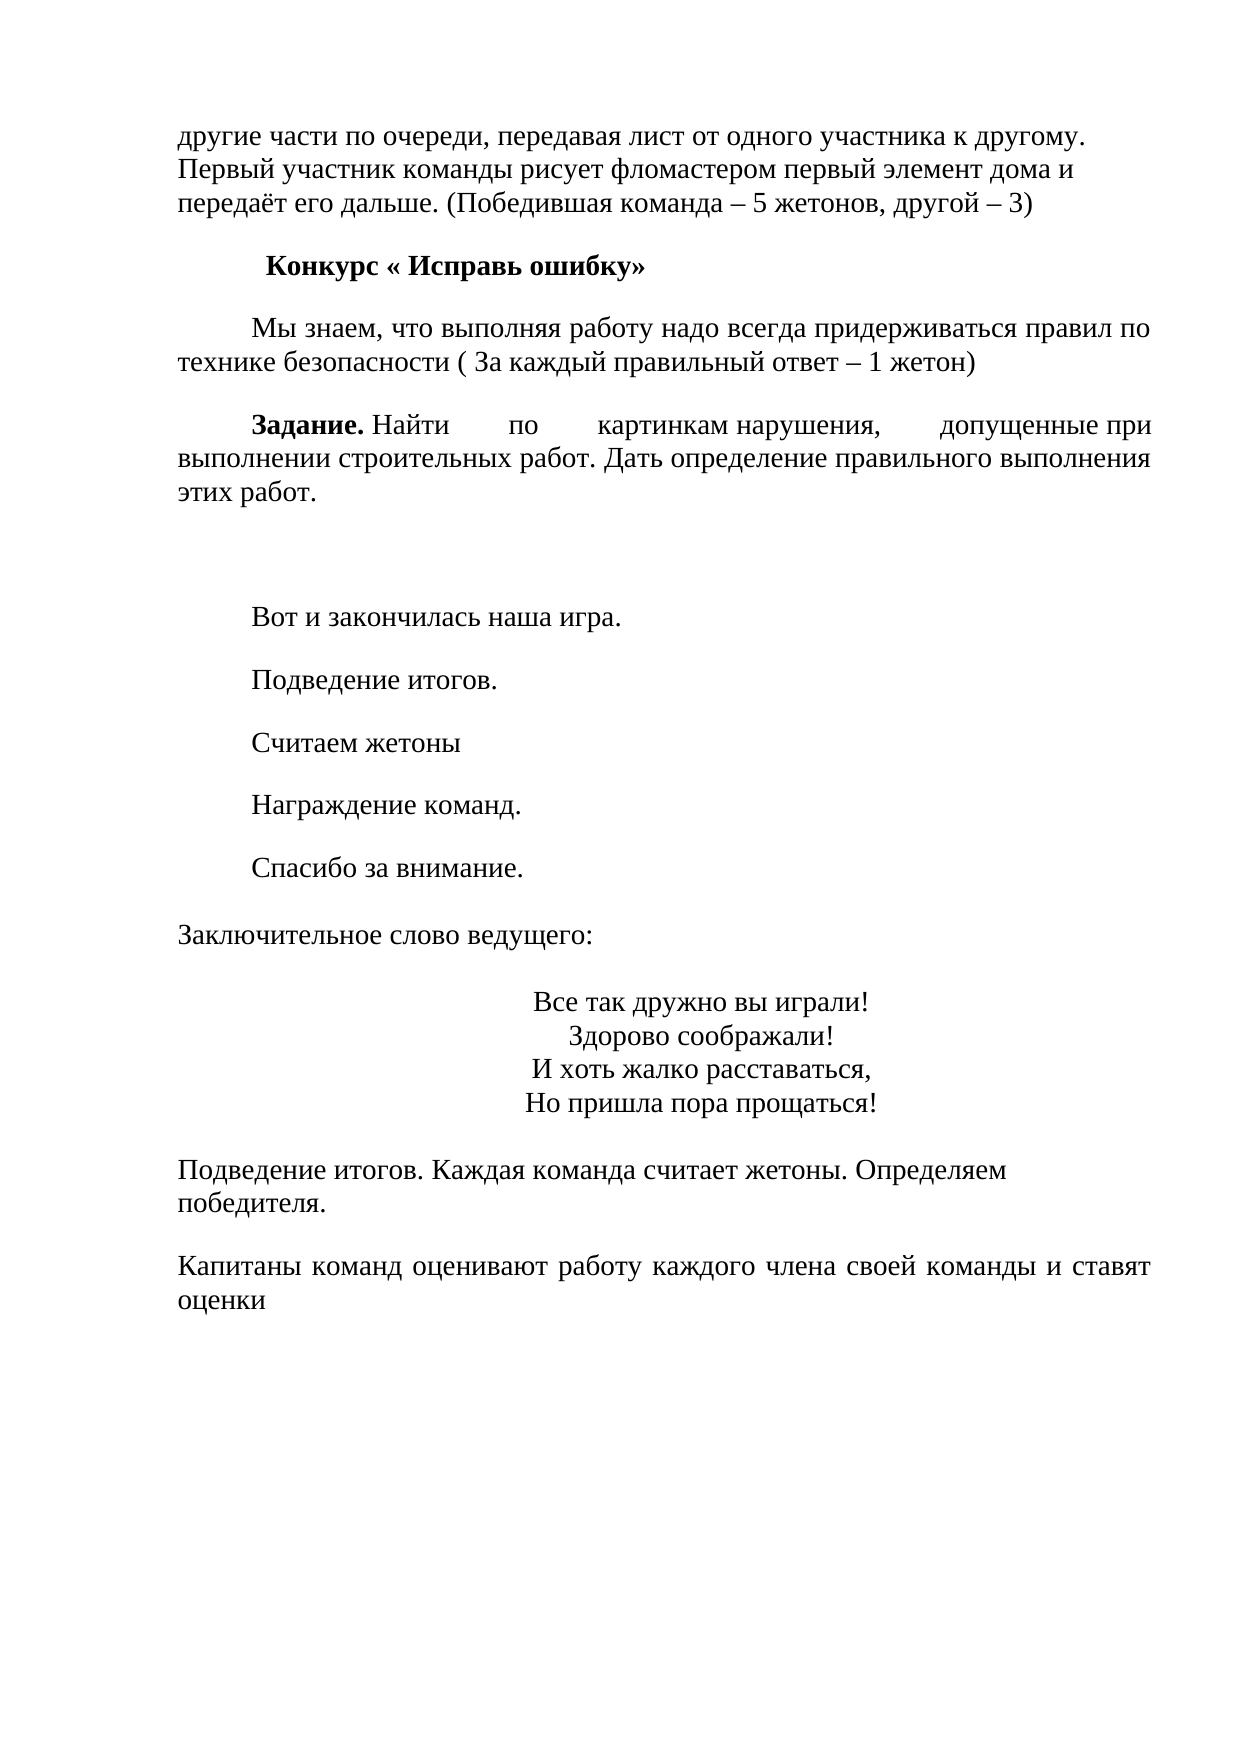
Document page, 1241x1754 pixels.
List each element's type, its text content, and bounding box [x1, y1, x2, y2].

text Все так дружно вы играли! [177, 984, 1152, 1018]
text Капитаны команд оценивают работу каждого члена своей команды и ставят оценки [177, 1248, 1152, 1315]
text Считаем жетоны [177, 725, 1152, 758]
text Подведение итогов. Каждая команда считает жетоны. Определяем победителя. [177, 1118, 1152, 1219]
text Вот и закончилась наша игра. [177, 599, 1152, 633]
text Мы знаем, что выполняя работу надо всегда придерживаться правил по технике безопасности ( За каждый правильный ответ – 1 жетон) [177, 311, 1152, 378]
text Спасибо за внимание. [177, 850, 1152, 884]
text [177, 118, 1152, 219]
text Награждение команд. [177, 787, 1152, 821]
text И хоть жалко расставаться, [177, 1051, 1152, 1085]
text Конкурс « Исправь ошибку» [177, 248, 1152, 281]
text Подведение итогов. [177, 662, 1152, 696]
text Заключительное слово ведущего: [177, 884, 1152, 951]
text Здорово соображали! [177, 1018, 1152, 1051]
text Задание. Найти по картинкам нарушения, допущенные при выполнении строительных работ. Дать определение правильного выполнения этих работ. [177, 407, 1152, 507]
text Но пришла пора прощаться! [177, 1085, 1152, 1118]
